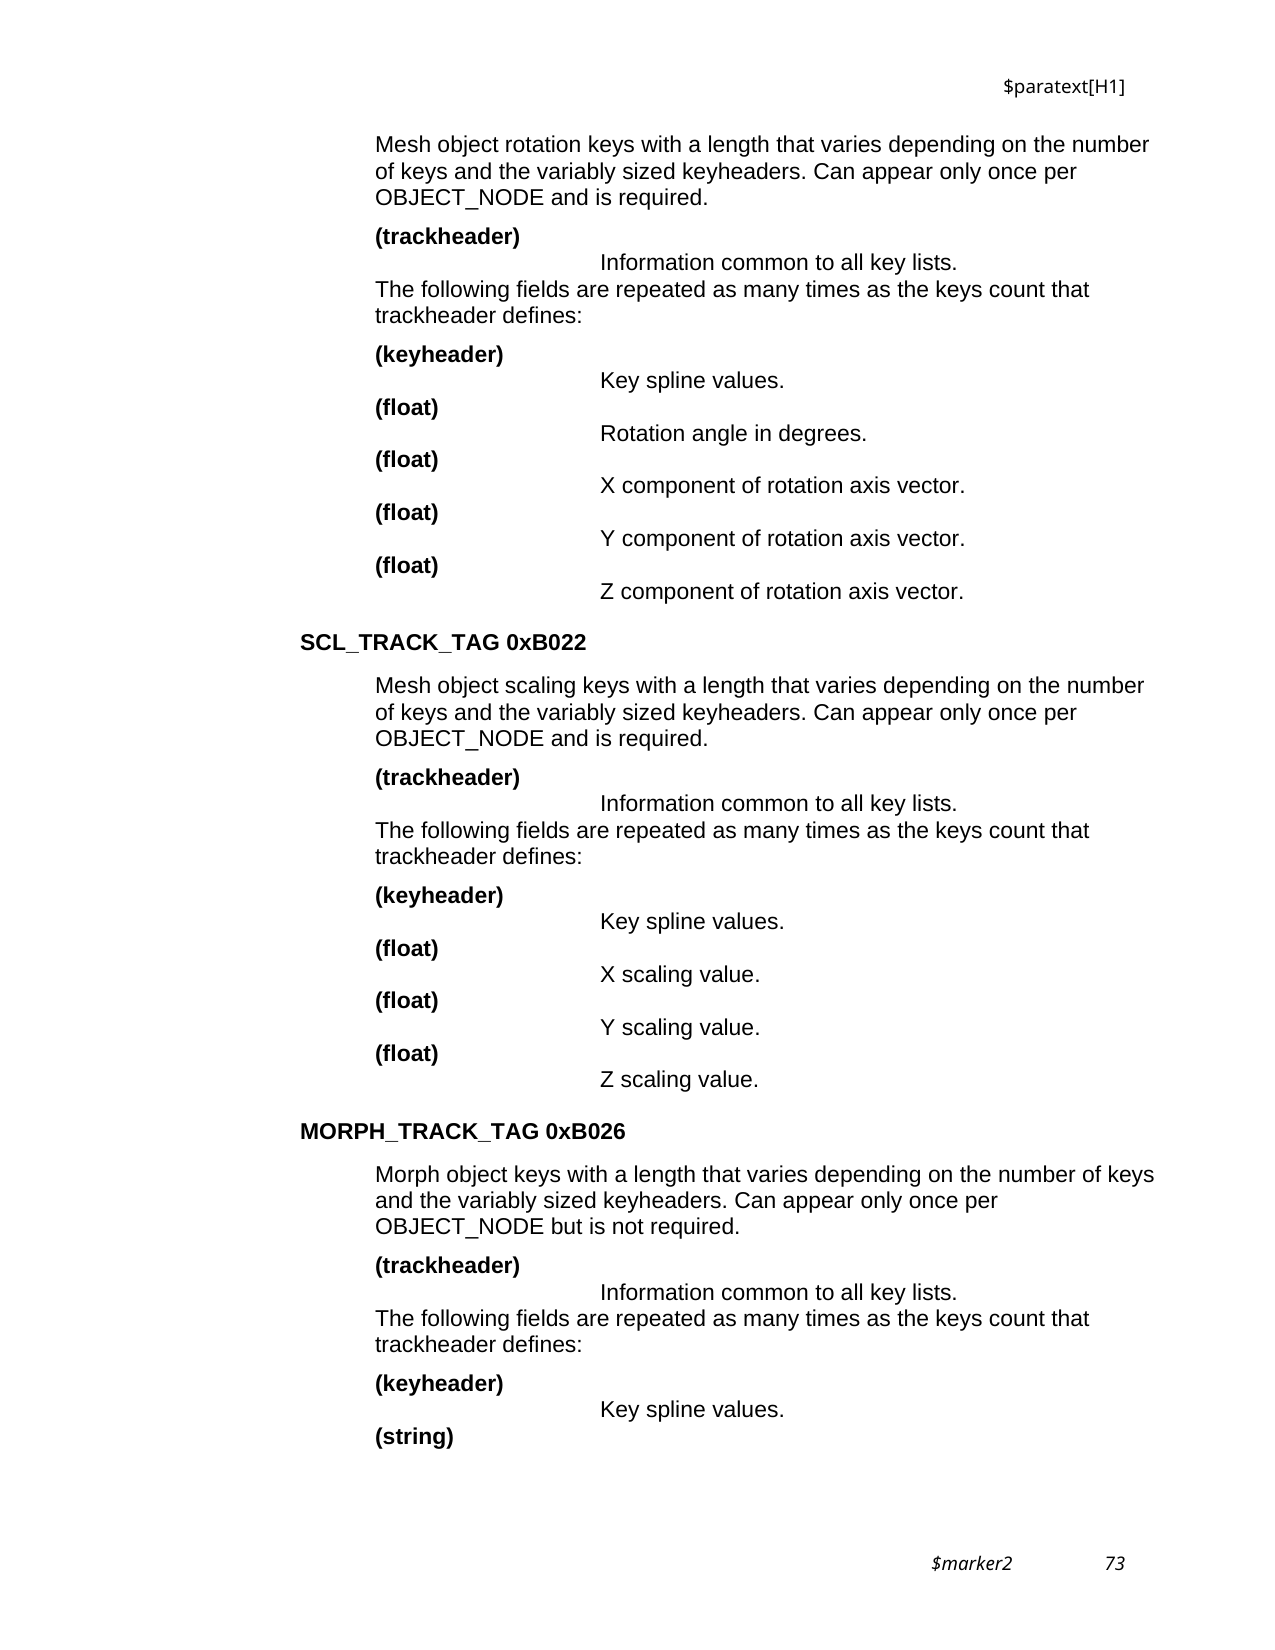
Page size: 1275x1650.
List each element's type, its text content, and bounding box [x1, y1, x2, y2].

text The following fields are repeated as many times as the keys count that trackheader defines: [375, 1305, 1162, 1358]
text Y scaling value. [600, 1013, 1162, 1040]
text (trackheader) [375, 223, 937, 249]
text Information common to all key lists. [600, 790, 1162, 817]
text Information common to all key lists. [600, 1278, 1162, 1305]
text (keyheader) [375, 341, 937, 367]
text Key spline values. [600, 1396, 1162, 1423]
text The following fields are repeated as many times as the keys count that trackheader defines: [375, 817, 1162, 869]
text Mesh object rotation keys with a length that varies depending on the number of keys and the variably sized keyheaders. Can appear only once per OBJECT_NODE and is required. [375, 131, 1162, 210]
text (float) [375, 552, 937, 578]
text (keyheader) [375, 1370, 937, 1396]
text SCL_TRACK_TAG 0xB022 [300, 629, 1162, 656]
text (keyheader) [375, 882, 937, 908]
text Key spline values. [600, 367, 1162, 393]
text (float) [375, 446, 937, 472]
text (float) [375, 934, 937, 961]
text Morph object keys with a length that varies depending on the number of keys and the variably sized keyheaders. Can appear only once per OBJECT_NODE but is not required. [375, 1161, 1162, 1240]
text (float) [375, 499, 937, 525]
text Z scaling value. [600, 1066, 1162, 1093]
text Z component of rotation axis vector. [600, 578, 1162, 604]
text (float) [375, 987, 937, 1013]
text Information common to all key lists. [600, 249, 1162, 276]
text (float) [375, 1040, 937, 1066]
text X scaling value. [600, 961, 1162, 987]
text Y component of rotation axis vector. [600, 525, 1162, 552]
text (trackheader) [375, 764, 937, 790]
text The following fields are repeated as many times as the keys count that trackheader defines: [375, 276, 1162, 328]
text Mesh object scaling keys with a length that varies depending on the number of keys and the variably sized keyheaders. Can appear only once per OBJECT_NODE and is required. [375, 672, 1162, 751]
text (string) [375, 1423, 937, 1449]
text MORPH_TRACK_TAG 0xB026 [300, 1118, 1162, 1144]
text (trackheader) [375, 1252, 937, 1278]
text X component of rotation axis vector. [600, 472, 1162, 499]
text Key spline values. [600, 908, 1162, 934]
text Rotation angle in degrees. [600, 420, 1162, 446]
text (float) [375, 393, 937, 420]
